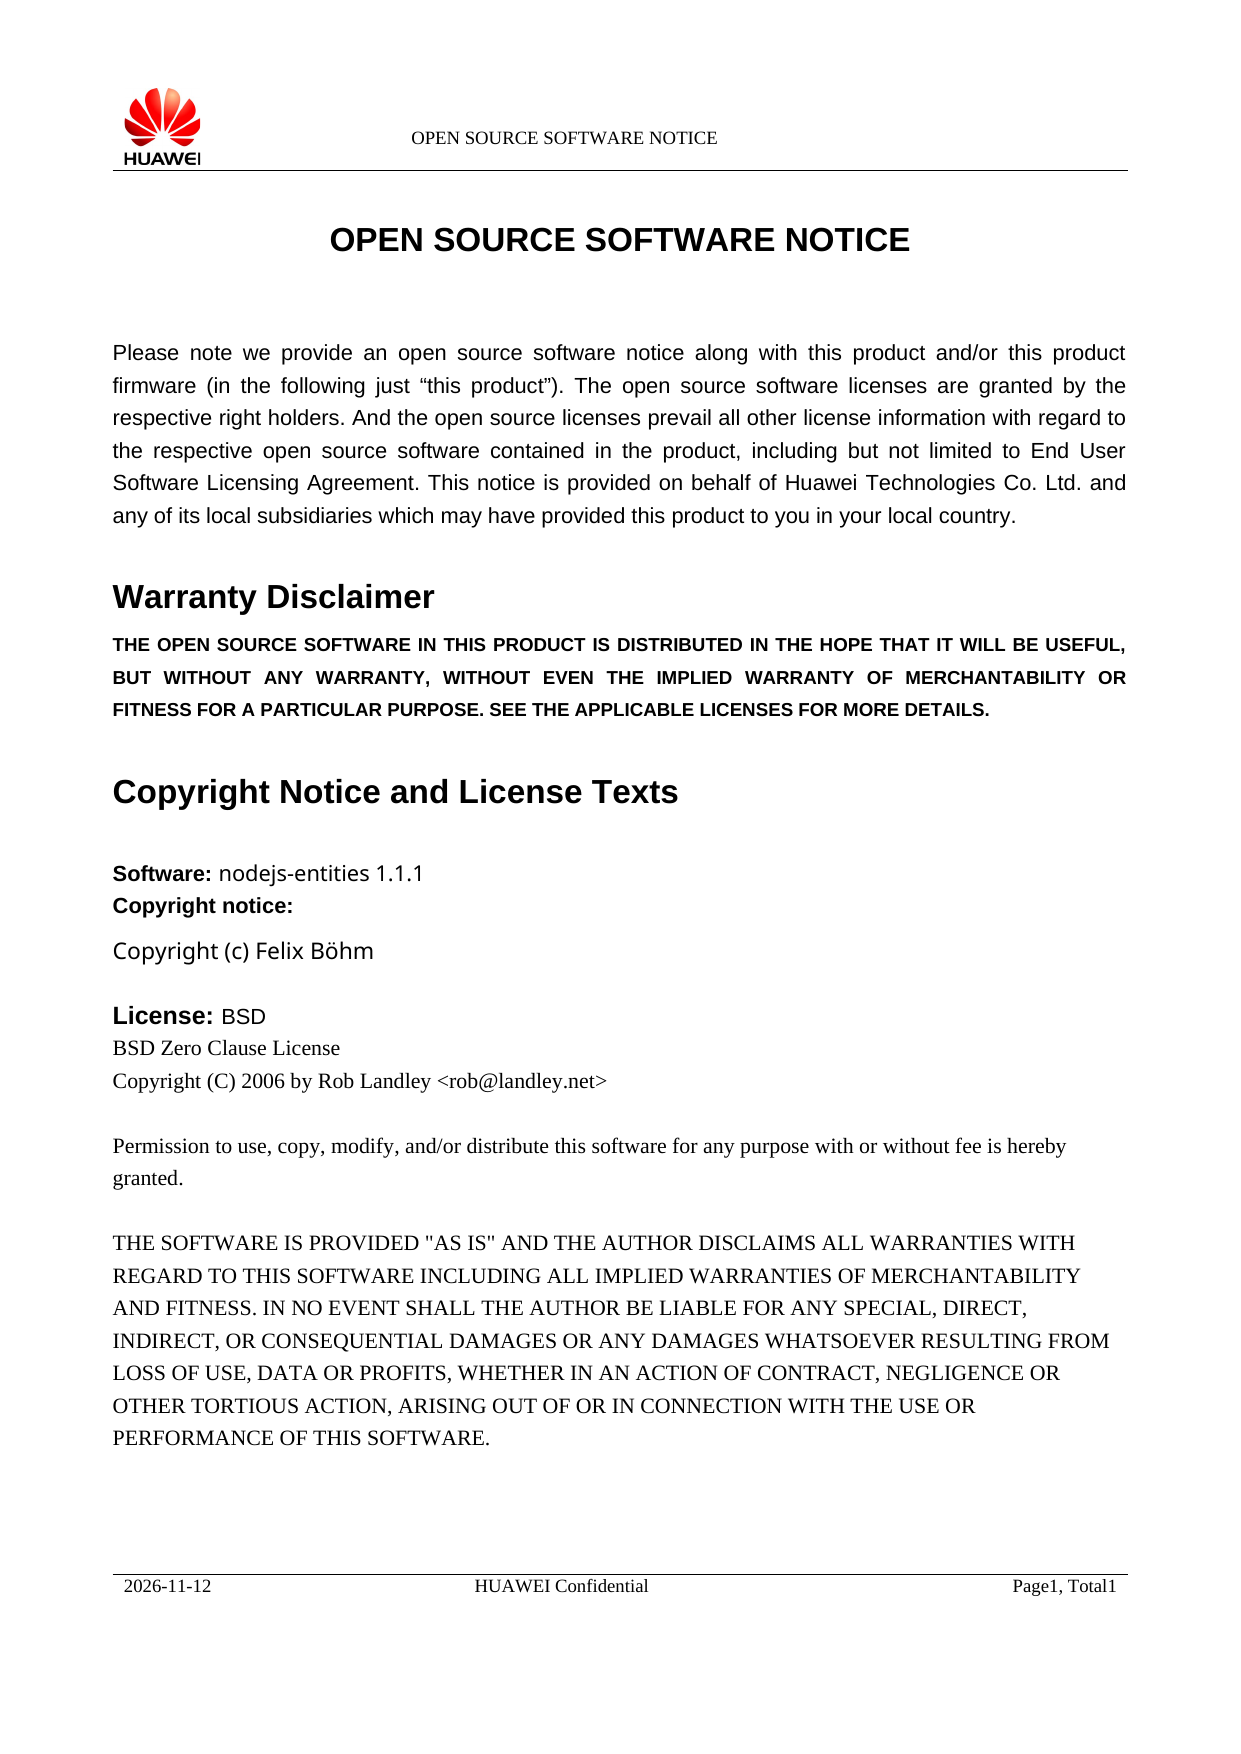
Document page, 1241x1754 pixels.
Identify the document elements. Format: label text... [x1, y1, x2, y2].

text BSD Zero Clause License Copyright (C) 2006 by Rob Landley <rob@landley.net> Permission to use, copy, modify, and/or distribute this software for any purpose with or without fee is hereby granted. THE SOFTWARE IS PROVIDED "AS IS" AND THE AUTHOR DISCLAIMS ALL WARRANTIES WITH REGARD TO THIS SOFTWARE INCLUDING ALL IMPLIED WARRANTIES OF MERCHANTABILITY AND FITNESS. IN NO EVENT SHALL THE AUTHOR BE LIABLE FOR ANY SPECIAL, DIRECT, INDIRECT, OR CONSEQUENTIAL DAMAGES OR ANY DAMAGES WHATSOEVER RESULTING FROM LOSS OF USE, DATA OR PROFITS, WHETHER IN AN ACTION OF CONTRACT, NEGLIGENCE OR OTHER TORTIOUS ACTION, ARISING OUT OF OR IN CONNECTION WITH THE USE OR PERFORMANCE OF THIS SOFTWARE. [112, 1031, 1128, 1486]
text Copyright notice: [112, 889, 1128, 921]
text License: BSD [112, 999, 1128, 1031]
text Copyright (c) Felix Böhm [112, 934, 1128, 966]
title Software: nodejs-entities 1.1.1 [112, 856, 1128, 889]
text Copyright Notice and License Texts [112, 759, 1128, 824]
text Warranty Disclaimer [112, 564, 1128, 629]
text The open source software in this product is distributed in the hope that it will be useful, but WITHOUT ANY WARRANTY, without even the implied warranty of MERCHANTABILITY or FITNESS FOR A PARTICULAR PURPOSE. See the applicable licenses for more details. [112, 629, 1128, 726]
text OPEN SOURCE SOFTWARE NOTICE [112, 206, 1128, 271]
picture [124, 88, 201, 165]
text Please note we provide an open source software notice along with this product and/or this product firmware (in the following just “this product”). The open source software licenses are granted by the respective right holders. And the open source licenses prevail all other license information with regard to the respective open source software contained in the product, including but not limited to End User Software Licensing Agreement. This notice is provided on behalf of Huawei Technologies Co. Ltd. and any of its local subsidiaries which may have provided this product to you in your local country. [112, 336, 1128, 531]
